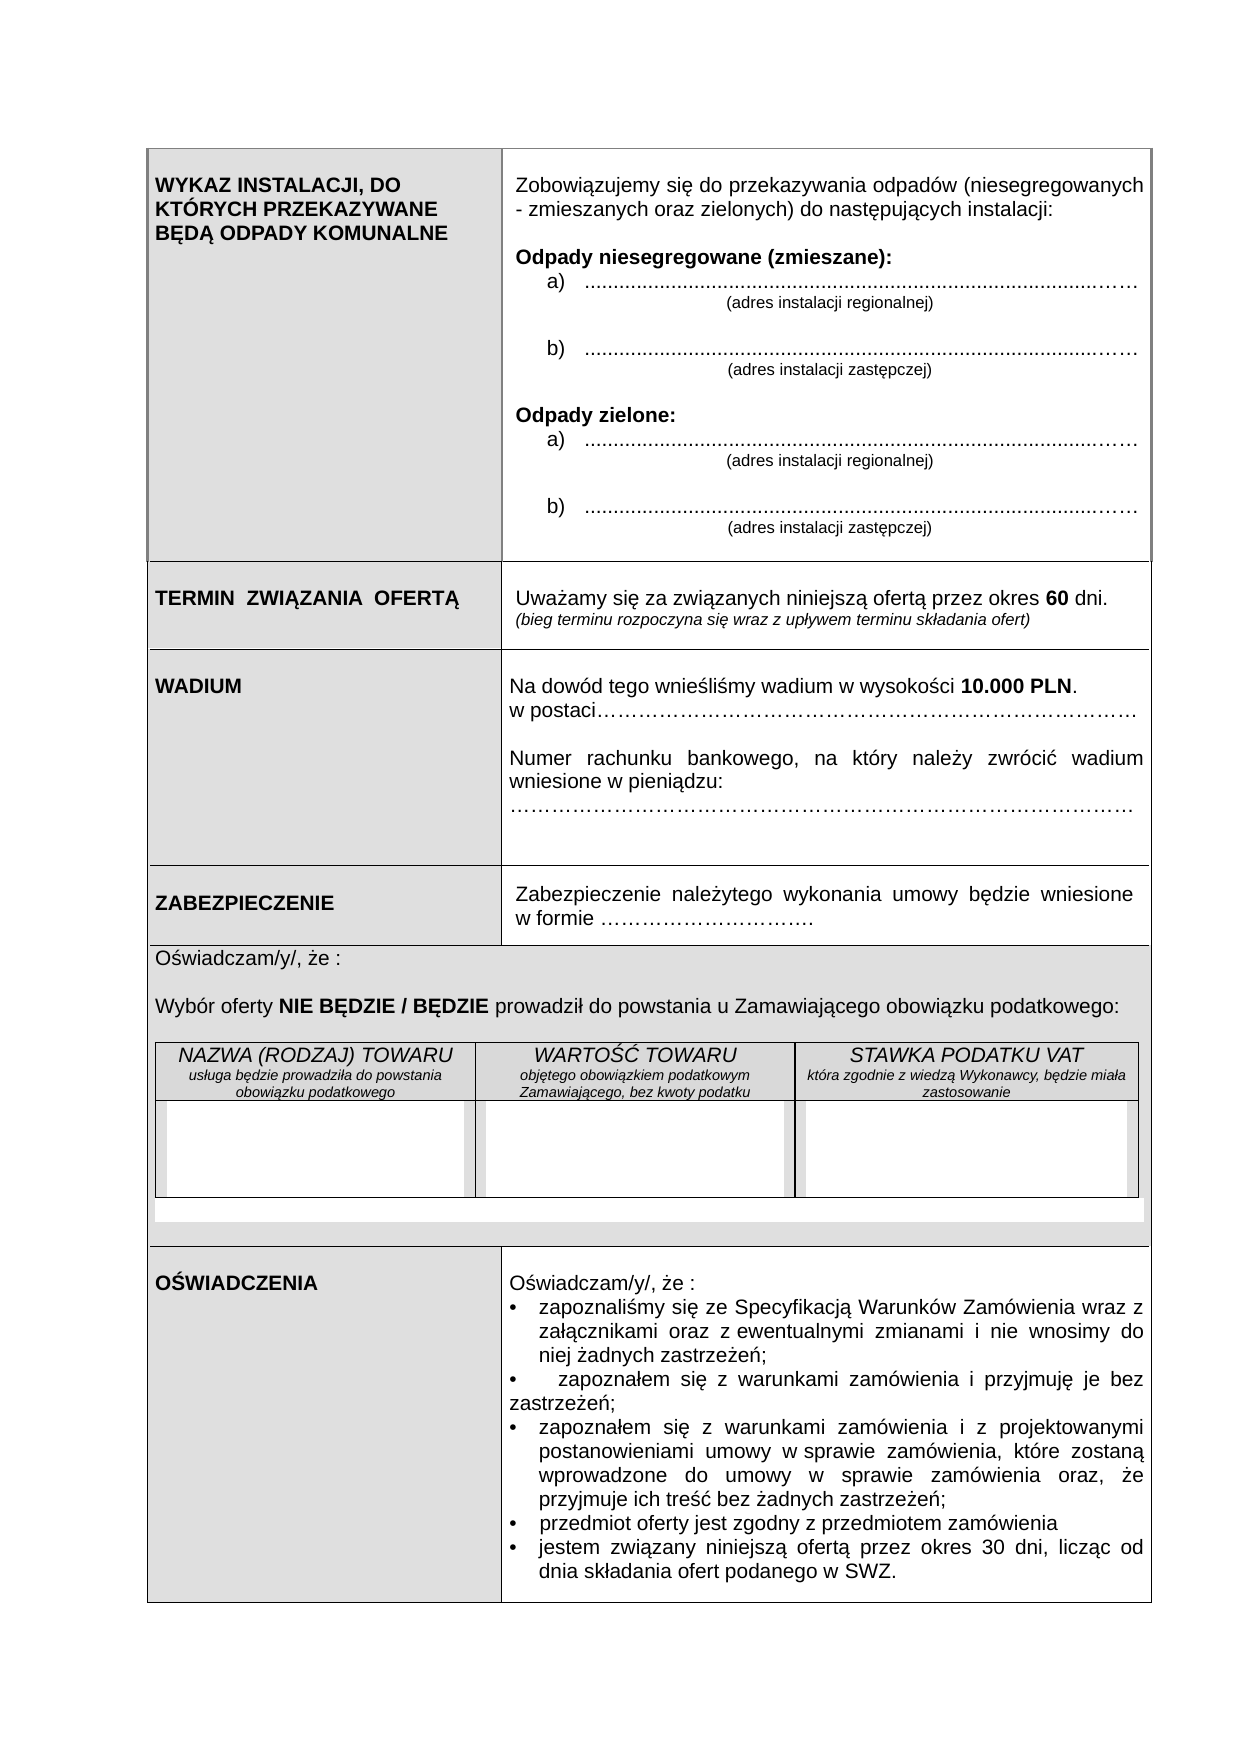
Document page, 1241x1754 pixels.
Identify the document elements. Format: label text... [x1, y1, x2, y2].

table_cell OŚWIADCZENIA [148, 1246, 501, 1602]
table_cell WYKAZ INSTALACJI, DO KTÓRYCH PRZEKAZYWANE BĘDĄ ODPADY KOMUNALNE [149, 149, 501, 561]
table_cell Zobowiązujemy się do przekazywania odpadów (niesegregowanych - zmieszanych oraz zielonych) do następujących instalacji: Odpady niesegregowane (zmieszane): .........................................................................................…… (adres instalacji regionalnej) .........................................................................................…… (adres instalacji zastępczej) Odpady zielone: .........................................................................................…… (adres instalacji regionalnej) .........................................................................................…… (adres instalacji zastępczej) [503, 149, 1150, 561]
table_cell ZABEZPIECZENIE [148, 865, 501, 945]
table_cell Na dowód tego wnieśliśmy wadium w wysokości 10.000 PLN. w postaci…………………………………………………………………… Numer rachunku bankowego, na który należy zwrócić wadium wniesione w pieniądzu: ……………………………………………………………………………… [502, 649, 1151, 865]
table_cell Uważamy się za związanych niniejszą ofertą przez okres 60 dni. (bieg terminu rozpoczyna się wraz z upływem terminu składania ofert) [502, 561, 1151, 648]
table_cell Zabezpieczenie należytego wykonania umowy będzie wniesione w formie …………………………. [502, 865, 1151, 945]
table_cell TERMIN ZWIĄZANIA OFERTĄ [148, 561, 501, 648]
table_cell Oświadczam/y/, że : Wybór oferty NIE BĘDZIE / BĘDZIE prowadził do powstania u Zamawiającego obowiązku podatkowego: [148, 945, 1151, 1246]
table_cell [502, 1246, 1151, 1602]
table_cell WADIUM [148, 649, 501, 865]
